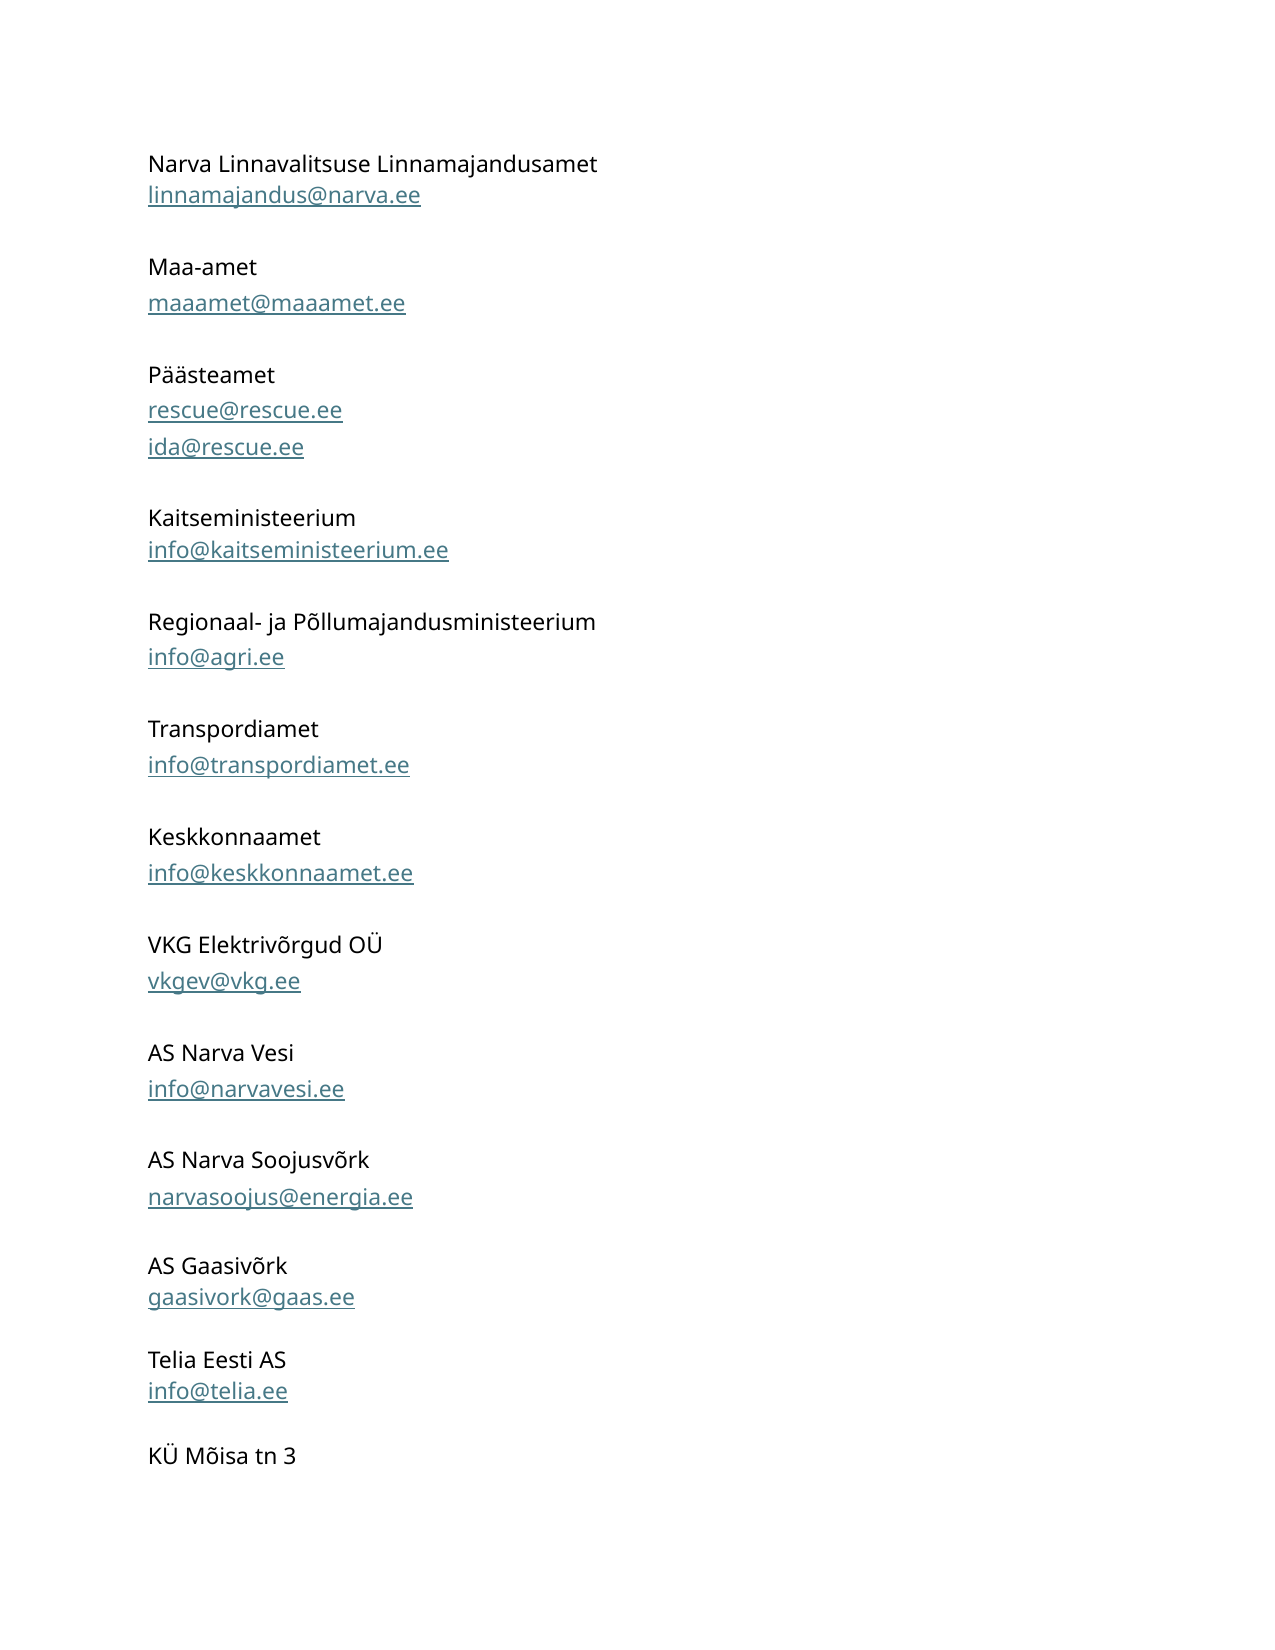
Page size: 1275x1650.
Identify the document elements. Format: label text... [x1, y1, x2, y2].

text AS Narva Vesi [148, 1037, 1127, 1068]
text KÜ Mõisa tn 3 [148, 1440, 1127, 1471]
text vkgev@vkg.ee [148, 965, 1127, 996]
text Transpordiamet [148, 713, 1127, 744]
text Kaitseministeerium [148, 502, 1127, 533]
text VKG Elektrivõrgud OÜ [148, 929, 1127, 960]
text maaamet@maaamet.ee [148, 287, 1127, 318]
text AS Narva Soojusvõrk [148, 1144, 1127, 1176]
text info@narvavesi.ee [148, 1073, 1127, 1104]
text Narva Linnavalitsuse Linnamajandusamet [148, 148, 1127, 179]
text info@telia.ee [148, 1375, 1127, 1406]
text AS Gaasivõrk [148, 1250, 1127, 1281]
text info@transpordiamet.ee [148, 749, 1127, 780]
text info@kaitseministeerium.ee [148, 533, 1127, 565]
text Päästeamet [148, 358, 1127, 390]
text rescue@rescue.ee [148, 394, 1127, 426]
text Keskkonnaamet [148, 821, 1127, 852]
text info@keskkonnaamet.ee [148, 857, 1127, 888]
text narvasoojus@energia.ee [148, 1180, 1127, 1212]
text info@agri.ee [148, 641, 1127, 673]
text linnamajandus@narva.ee [148, 179, 1127, 210]
text Maa-amet [148, 251, 1127, 282]
text Telia Eesti AS [148, 1344, 1127, 1375]
text ida@rescue.ee [148, 430, 1127, 462]
text gaasivork@gaas.ee [148, 1281, 1127, 1313]
text Regionaal- ja Põllumajandusministeerium [148, 605, 1127, 637]
